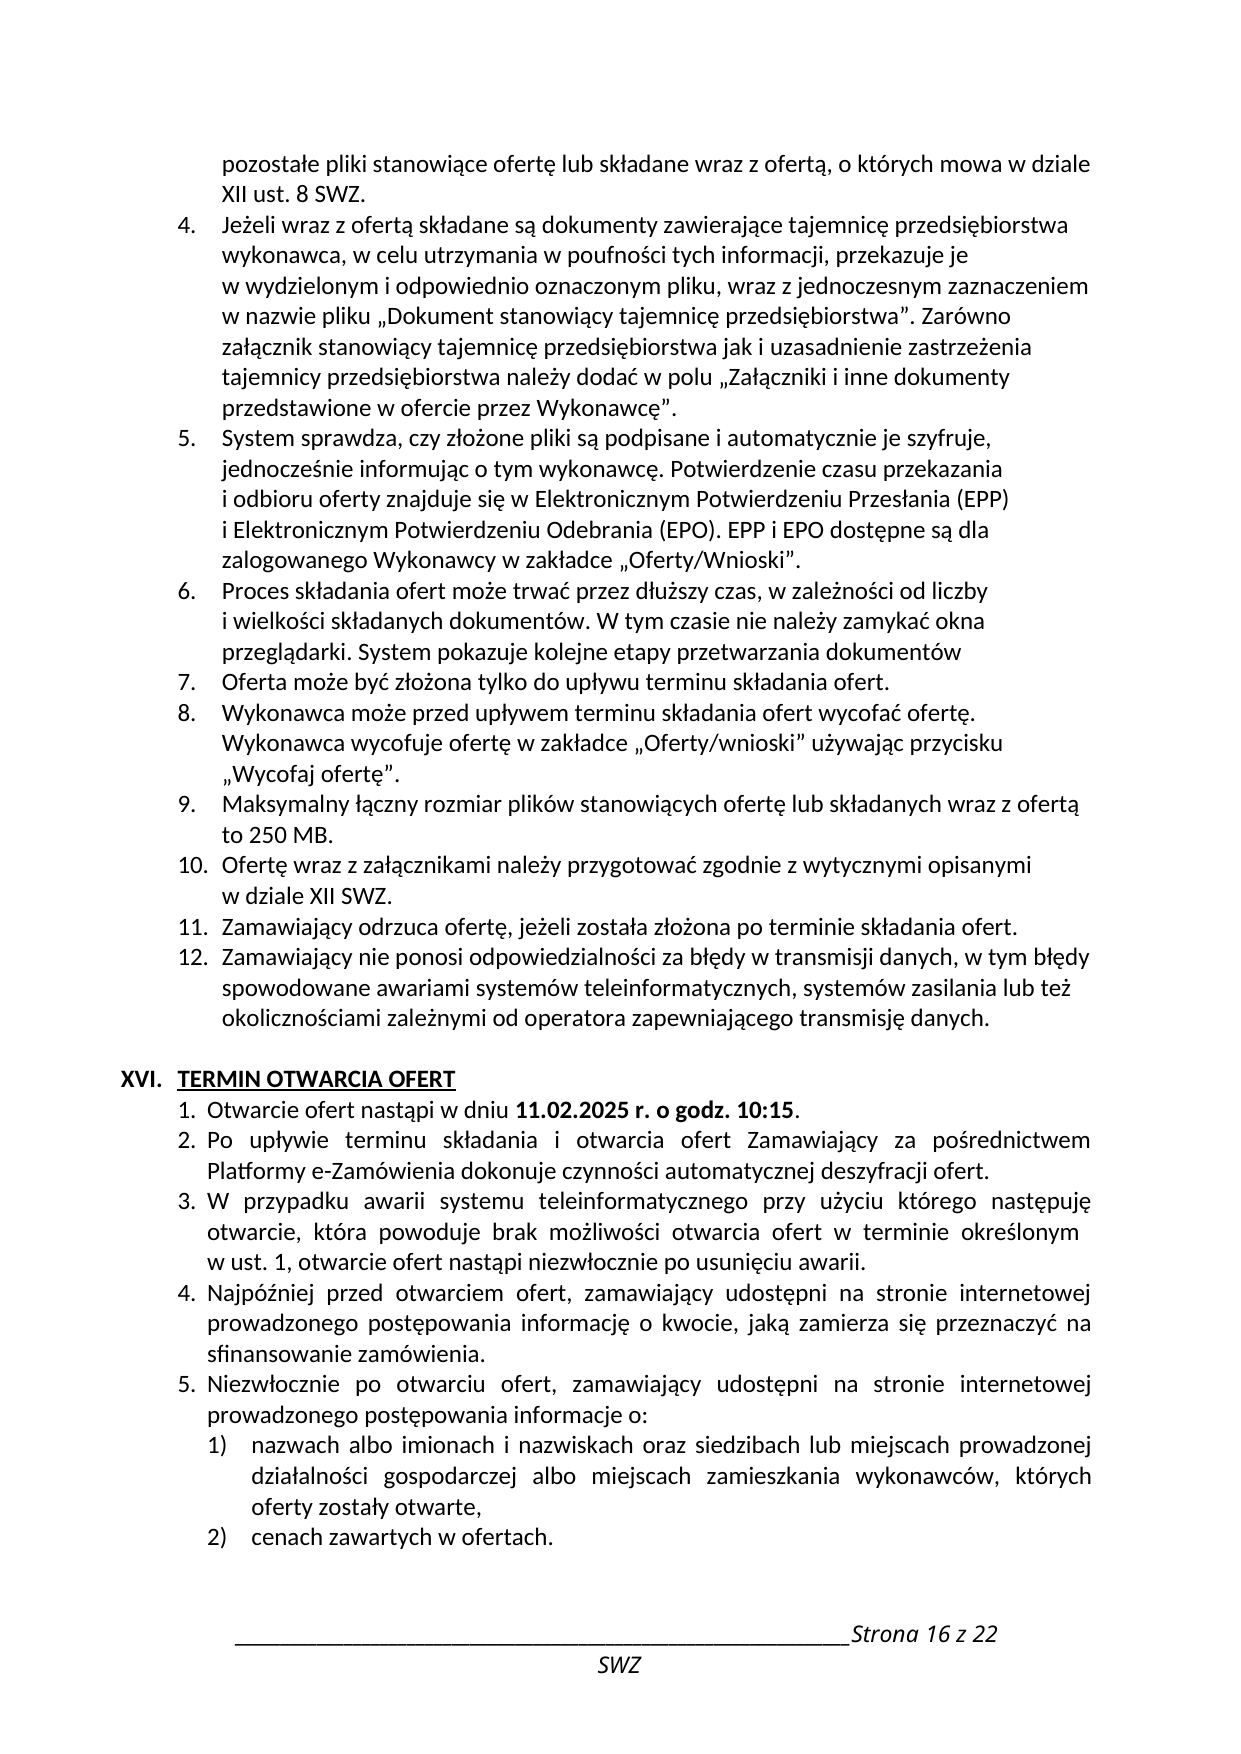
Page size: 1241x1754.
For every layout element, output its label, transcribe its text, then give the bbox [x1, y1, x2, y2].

list Zamawiający odrzuca ofertę, jeżeli została złożona po terminie składania ofert. [177, 911, 1092, 941]
subtitle Otwarcie ofert nastąpi w dniu 11.02.2025 r. o godz. 10:15. [177, 1094, 1092, 1124]
subtitle W przypadku awarii systemu teleinformatycznego przy użyciu którego następuję otwarcie, która powoduje brak możliwości otwarcia ofert w terminie określonym w ust. 1, otwarcie ofert nastąpi niezwłocznie po usunięciu awarii. [177, 1185, 1092, 1277]
list TERMIN OTWARCIA OFERT [162, 1063, 1092, 1094]
subtitle Niezwłocznie po otwarciu ofert, zamawiający udostępni na stronie internetowej prowadzonego postępowania informacje o: [177, 1368, 1092, 1429]
list Proces składania ofert może trwać przez dłuższy czas, w zależności od liczby i wielkości składanych dokumentów. W tym czasie nie należy zamykać okna przeglądarki. System pokazuje kolejne etapy przetwarzania dokumentów [177, 575, 1092, 667]
list Ofertę wraz z załącznikami należy przygotować zgodnie z wytycznymi opisanymi w dziale XII SWZ. [177, 850, 1092, 911]
list Jeżeli wraz z ofertą składane są dokumenty zawierające tajemnicę przedsiębiorstwa wykonawca, w celu utrzymania w poufności tych informacji, przekazuje je w wydzielonym i odpowiednio oznaczonym pliku, wraz z jednoczesnym zaznaczeniem w nazwie pliku „Dokument stanowiący tajemnicę przedsiębiorstwa”. Zarówno załącznik stanowiący tajemnicę przedsiębiorstwa jak i uzasadnienie zastrzeżenia tajemnicy przedsiębiorstwa należy dodać w polu „Załączniki i inne dokumenty przedstawione w ofercie przez Wykonawcę”. [177, 209, 1092, 422]
text 1) nazwach albo imionach i nazwiskach oraz siedzibach lub miejscach prowadzonej działalności gospodarczej albo miejscach zamieszkania wykonawców, których oferty zostały otwarte, [207, 1429, 1092, 1521]
list Wykonawca może przed upływem terminu składania ofert wycofać ofertę. Wykonawca wycofuje ofertę w zakładce „Oferty/wnioski” używając przycisku „Wycofaj ofertę”. [177, 697, 1092, 789]
subtitle Po upływie terminu składania i otwarcia ofert Zamawiający za pośrednictwem Platformy e-Zamówienia dokonuje czynności automatycznej deszyfracji ofert. [177, 1124, 1092, 1185]
list Oferta może być złożona tylko do upływu terminu składania ofert. [177, 667, 1092, 697]
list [177, 148, 1092, 209]
list Zamawiający nie ponosi odpowiedzialności za błędy w transmisji danych, w tym błędy spowodowane awariami systemów teleinformatycznych, systemów zasilania lub też okolicznościami zależnymi od operatora zapewniającego transmisję danych. [177, 941, 1092, 1033]
subtitle Najpóźniej przed otwarciem ofert, zamawiający udostępni na stronie internetowej prowadzonego postępowania informację o kwocie, jaką zamierza się przeznaczyć na sfinansowanie zamówienia. [177, 1277, 1092, 1368]
list System sprawdza, czy złożone pliki są podpisane i automatycznie je szyfruje, jednocześnie informując o tym wykonawcę. Potwierdzenie czasu przekazania i odbioru oferty znajduje się w Elektronicznym Potwierdzeniu Przesłania (EPP) i Elektronicznym Potwierdzeniu Odebrania (EPO). EPP i EPO dostępne są dla zalogowanego Wykonawcy w zakładce „Oferty/Wnioski”. [177, 422, 1092, 575]
text 2) cenach zawartych w ofertach. [207, 1521, 1092, 1552]
list Maksymalny łączny rozmiar plików stanowiących ofertę lub składanych wraz z ofertą to 250 MB. [177, 789, 1092, 850]
